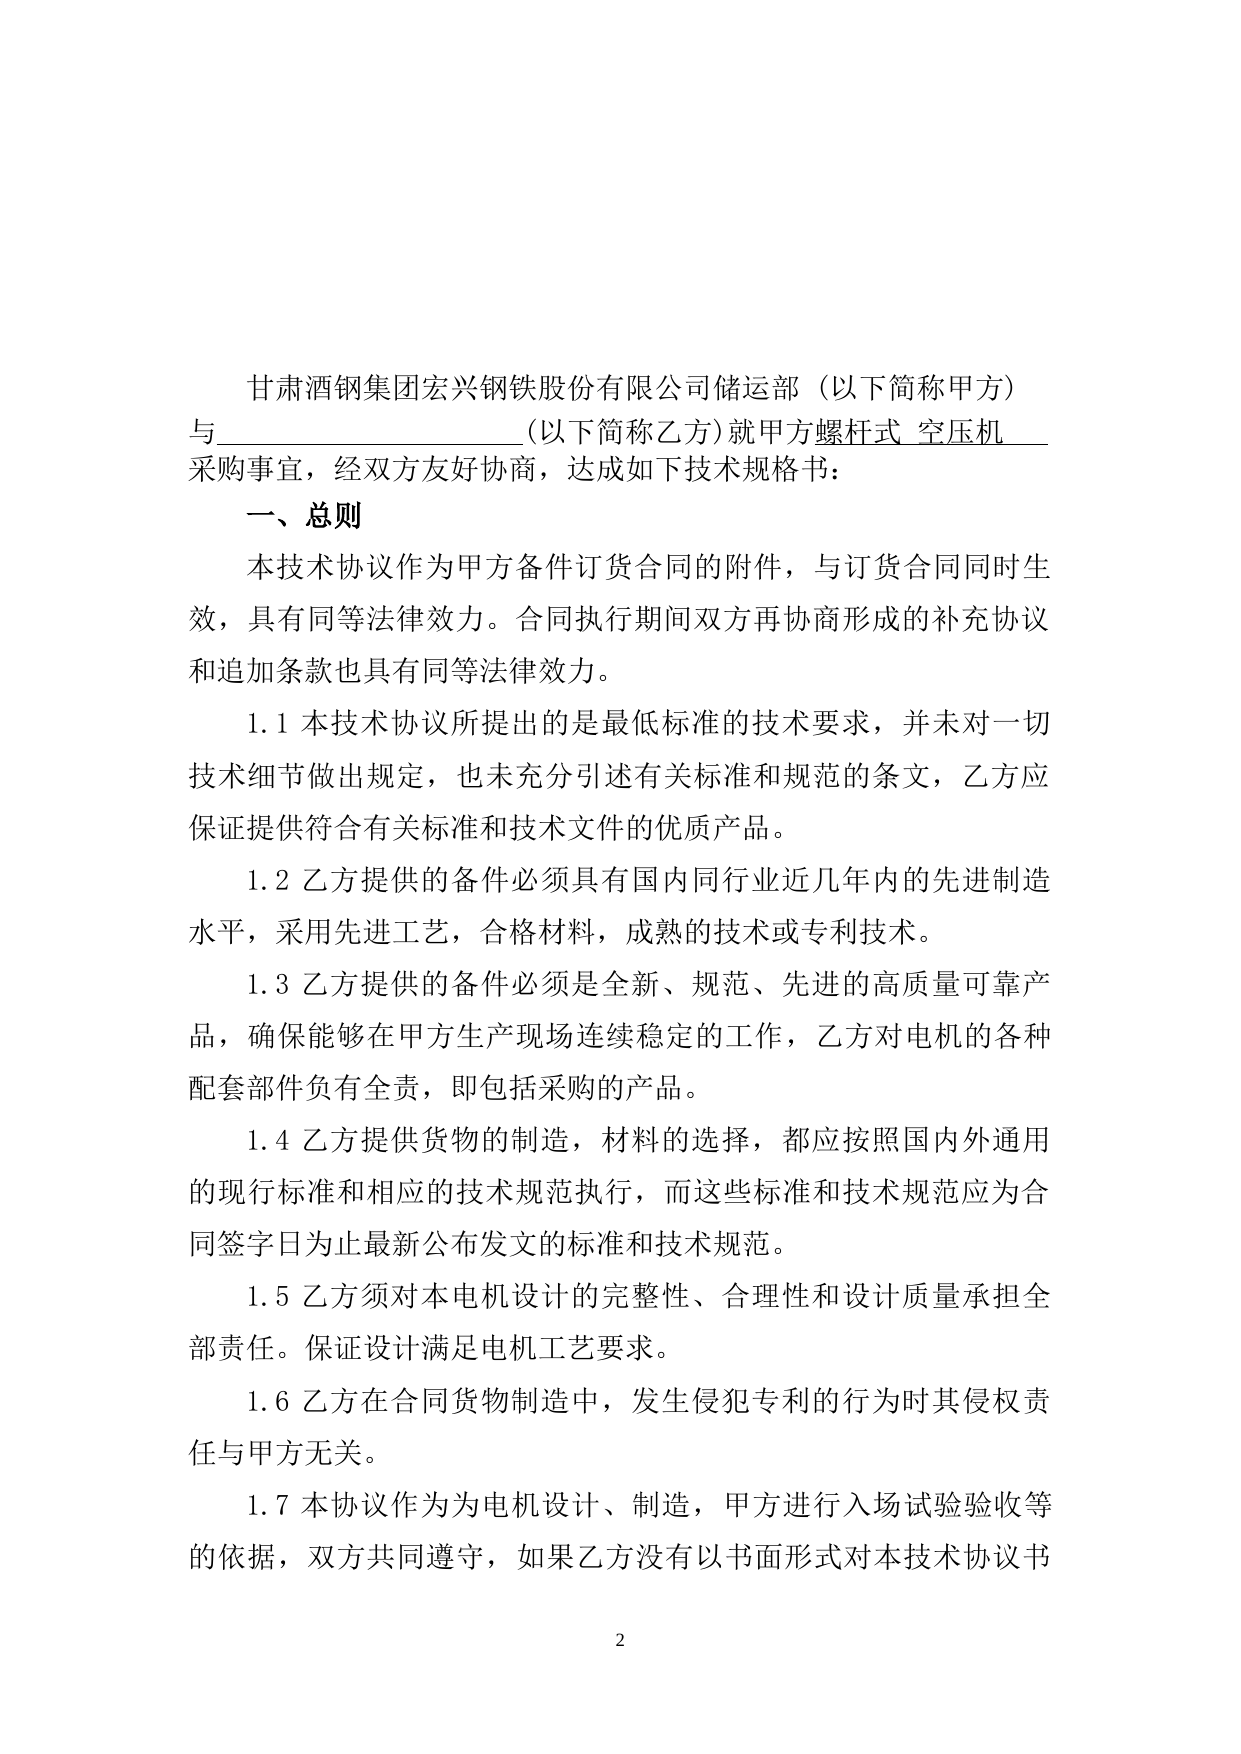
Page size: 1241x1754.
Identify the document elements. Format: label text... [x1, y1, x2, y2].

text 本技术协议作为甲方备件订货合同的附件，与订货合同同时生效，具有同等法律效力。合同执行期间双方再协商形成的补充协议和追加条款也具有同等法律效力。 [187, 536, 1053, 692]
list 乙方在合同货物制造中，发生侵犯专利的行为时其侵权责任与甲方无关。 [187, 1369, 1053, 1473]
list 乙方须对本电机设计的完整性、合理性和设计质量承担全部责任。保证设计满足电机工艺要求。 [187, 1265, 1053, 1369]
list 乙方提供货物的制造，材料的选择，都应按照国内外通用的现行标准和相应的技术规范执行，而这些标准和技术规范应为合同签字日为止最新公布发文的标准和技术规范。 [187, 1109, 1053, 1265]
list 乙方提供的备件必须是全新、规范、先进的高质量可靠产品，确保能够在甲方生产现场连续稳定的工作，乙方对电机的各种配套部件负有全责，即包括采购的产品。 [187, 953, 1053, 1109]
text 甘肃酒钢集团宏兴钢铁股份有限公司储运部 (以下简称甲方) [187, 357, 1053, 409]
list 乙方提供的备件必须具有国内同行业近几年内的先进制造水平，采用先进工艺，合格材料，成熟的技术或专利技术。 [187, 848, 1053, 953]
text 与 (以下简称乙方)就甲方螺杆式 空压机 采购事宜，经双方友好协商，达成如下技术规格书： [187, 409, 1053, 484]
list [187, 1473, 1053, 1578]
text 一、总则 [187, 484, 1053, 536]
list 本技术协议所提出的是最低标准的技术要求，并未对一切技术细节做出规定，也未充分引述有关标准和规范的条文，乙方应保证提供符合有关标准和技术文件的优质产品。 [187, 692, 1053, 848]
